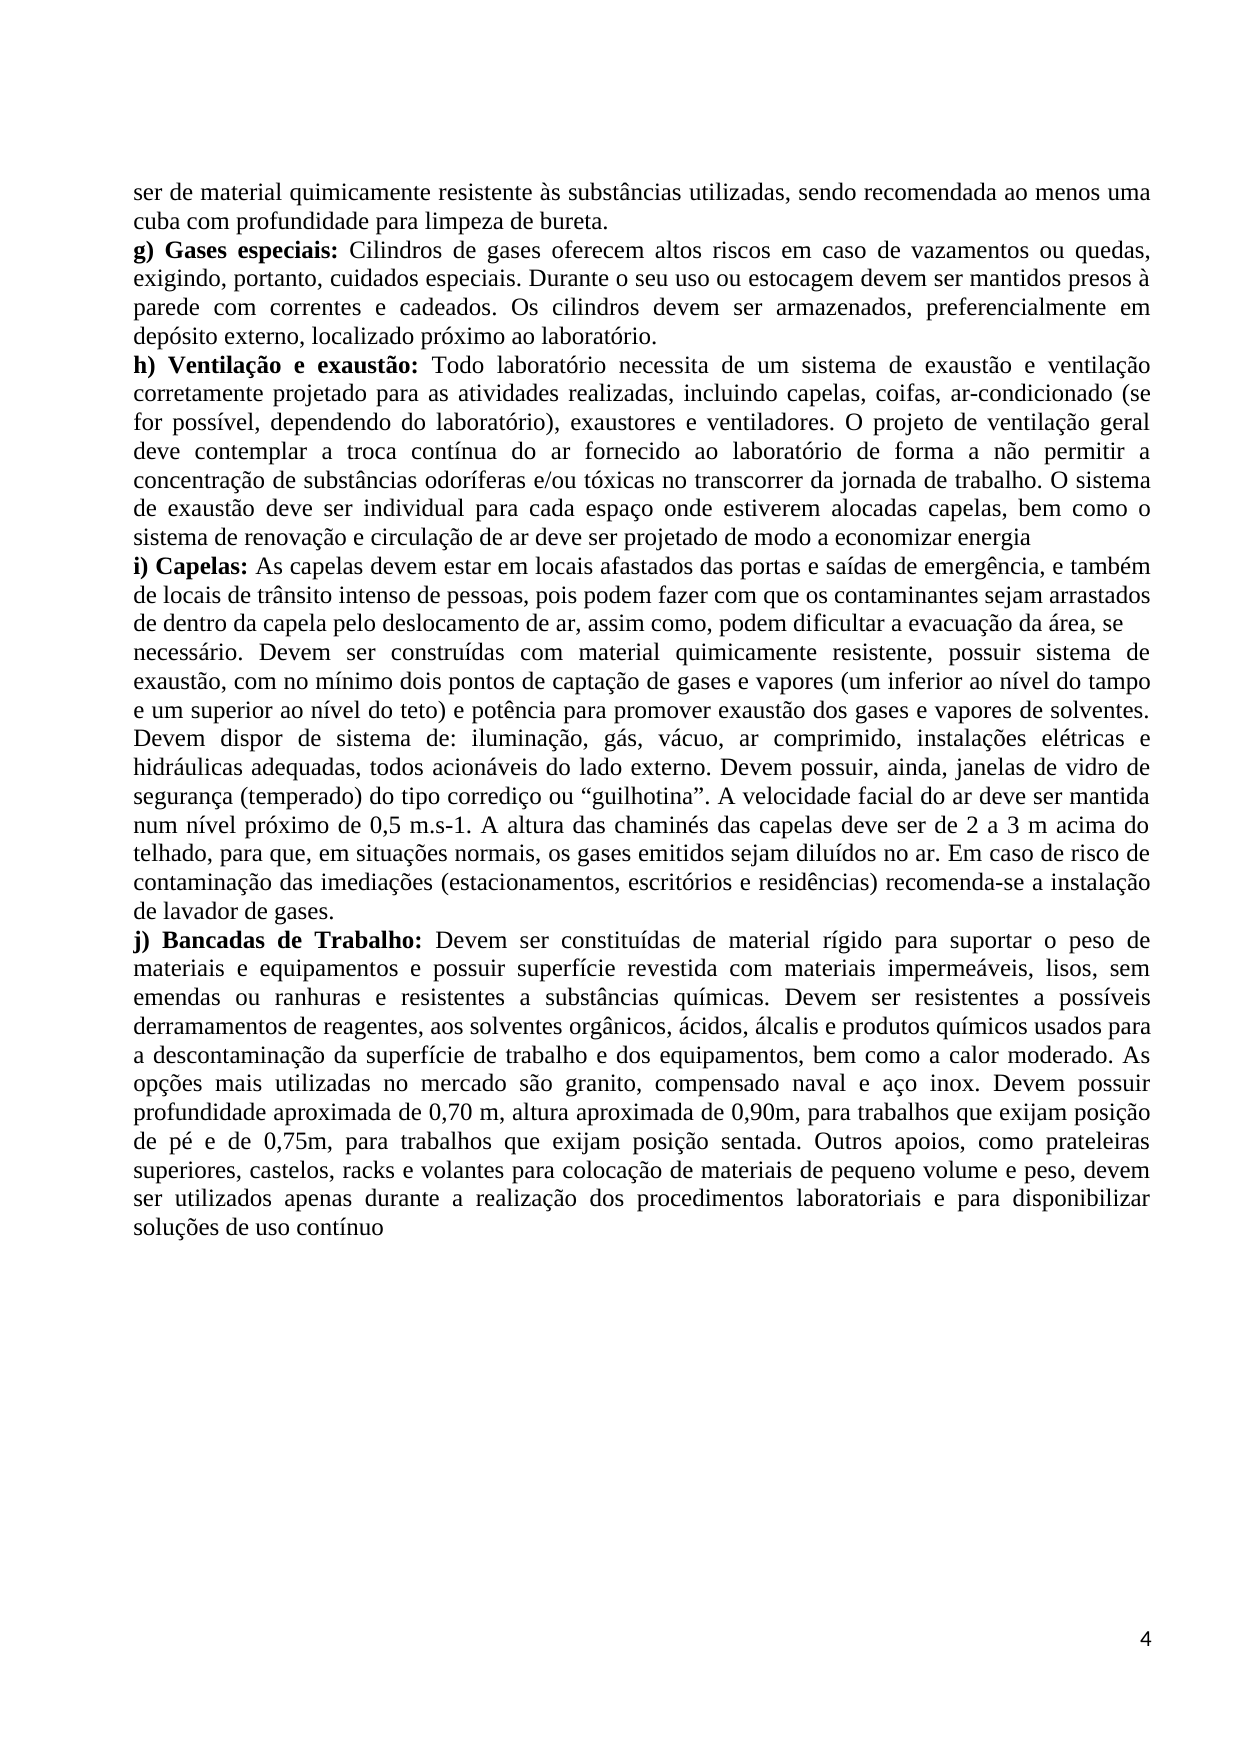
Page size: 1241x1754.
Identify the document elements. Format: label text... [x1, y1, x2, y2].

text i) Capelas: As capelas devem estar em locais afastados das portas e saídas de emergência, e também de locais de trânsito intenso de pessoas, pois podem fazer com que os contaminantes sejam arrastados de dentro da capela pelo deslocamento de ar, assim como, podem dificultar a evacuação da área, se [133, 551, 1152, 637]
text necessário. Devem ser construídas com material quimicamente resistente, possuir sistema de exaustão, com no mínimo dois pontos de captação de gases e vapores (um inferior ao nível do tampo e um superior ao nível do teto) e potência para promover exaustão dos gases e vapores de solventes. Devem dispor de sistema de: iluminação, gás, vácuo, ar comprimido, instalações elétricas e hidráulicas adequadas, todos acionáveis do lado externo. Devem possuir, ainda, janelas de vidro de segurança (temperado) do tipo corrediço ou “guilhotina”. A velocidade facial do ar deve ser mantida num nível próximo de 0,5 m.s-1. A altura das chaminés das capelas deve ser de 2 a 3 m acima do telhado, para que, em situações normais, os gases emitidos sejam diluídos no ar. Em caso de risco de contaminação das imediações (estacionamentos, escritórios e residências) recomenda-se a instalação de lavador de gases. [133, 637, 1152, 925]
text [133, 177, 1152, 235]
text h) Ventilação e exaustão: Todo laboratório necessita de um sistema de exaustão e ventilação corretamente projetado para as atividades realizadas, incluindo capelas, coifas, ar-condicionado (se for possível, dependendo do laboratório), exaustores e ventiladores. O projeto de ventilação geral deve contemplar a troca contínua do ar fornecido ao laboratório de forma a não permitir a concentração de substâncias odoríferas e/ou tóxicas no transcorrer da jornada de trabalho. O sistema de exaustão deve ser individual para cada espaço onde estiverem alocadas capelas, bem como o sistema de renovação e circulação de ar deve ser projetado de modo a economizar energia [133, 350, 1152, 551]
text g) Gases especiais: Cilindros de gases oferecem altos riscos em caso de vazamentos ou quedas, exigindo, portanto, cuidados especiais. Durante o seu uso ou estocagem devem ser mantidos presos à parede com correntes e cadeados. Os cilindros devem ser armazenados, preferencialmente em depósito externo, localizado próximo ao laboratório. [133, 235, 1152, 350]
text j) Bancadas de Trabalho: Devem ser constituídas de material rígido para suportar o peso de materiais e equipamentos e possuir superfície revestida com materiais impermeáveis, lisos, sem emendas ou ranhuras e resistentes a substâncias químicas. Devem ser resistentes a possíveis derramamentos de reagentes, aos solventes orgânicos, ácidos, álcalis e produtos químicos usados para a descontaminação da superfície de trabalho e dos equipamentos, bem como a calor moderado. As opções mais utilizadas no mercado são granito, compensado naval e aço inox. Devem possuir profundidade aproximada de 0,70 m, altura aproximada de 0,90m, para trabalhos que exijam posição de pé e de 0,75m, para trabalhos que exijam posição sentada. Outros apoios, como prateleiras superiores, castelos, racks e volantes para colocação de materiais de pequeno volume e peso, devem ser utilizados apenas durante a realização dos procedimentos laboratoriais e para disponibilizar soluções de uso contínuo [133, 925, 1152, 1241]
